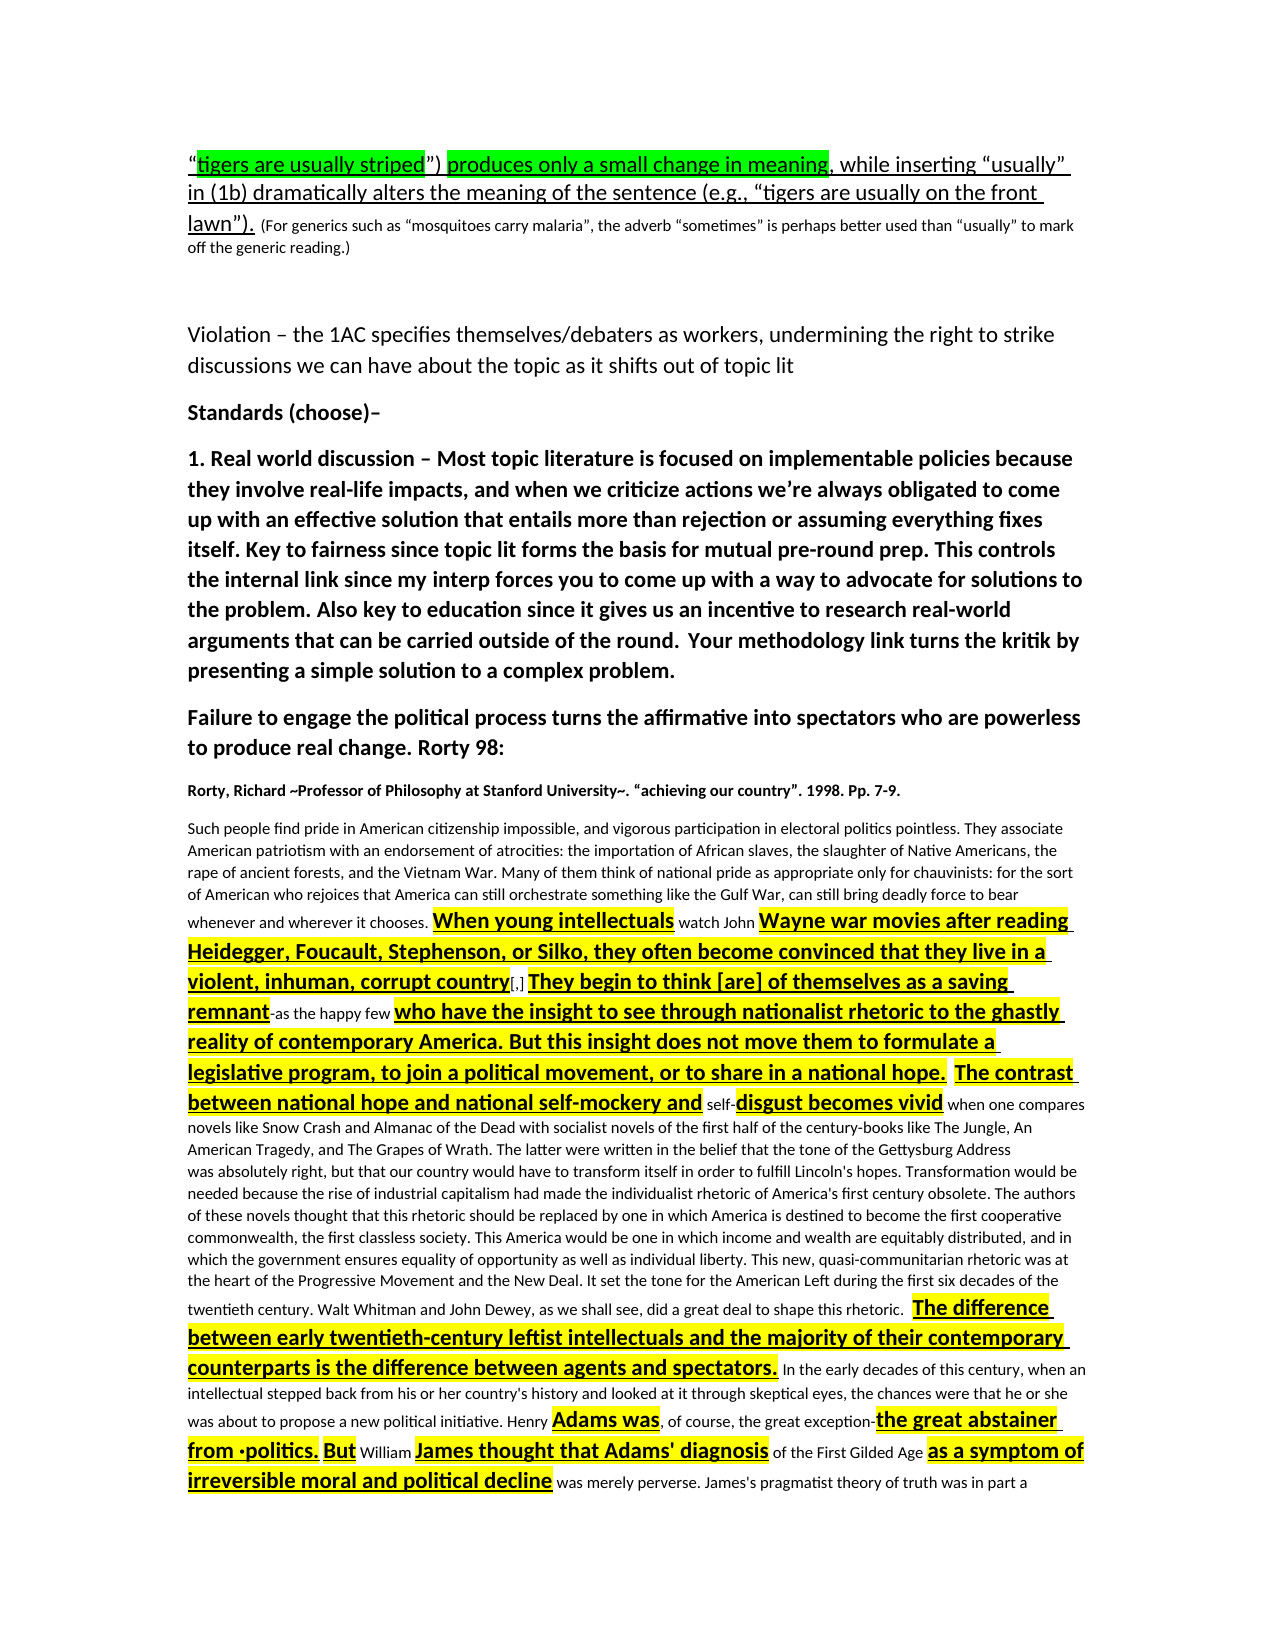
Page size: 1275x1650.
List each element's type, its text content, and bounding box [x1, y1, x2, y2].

text Violation – the 1AC specifies themselves/debaters as workers, undermining the right to strike discussions we can have about the topic as it shifts out of topic lit [187, 321, 1087, 379]
text Standards (choose)– [187, 398, 1087, 426]
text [187, 818, 1087, 1494]
text Rorty, Richard ~Professor of Philosophy at Stanford University~. “achieving our country”. 1998. Pp. 7-9. [187, 780, 1087, 800]
text 1. Real world discussion – Most topic literature is focused on implementable policies because they involve real-life impacts, and when we criticize actions we’re always obligated to come up with an effective solution that entails more than rejection or assuming everything fixes itself. Key to fairness since topic lit forms the basis for mutual pre-round prep. This controls the internal link since my interp forces you to come up with a way to advocate for solutions to the problem. Also key to education since it gives us an incentive to research real-world arguments that can be carried outside of the round. Your methodology link turns the kritik by presenting a simple solution to a complex problem. [187, 444, 1087, 684]
text Failure to engage the political process turns the affirmative into spectators who are powerless to produce real change. Rorty 98: [187, 703, 1087, 761]
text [187, 150, 1087, 258]
